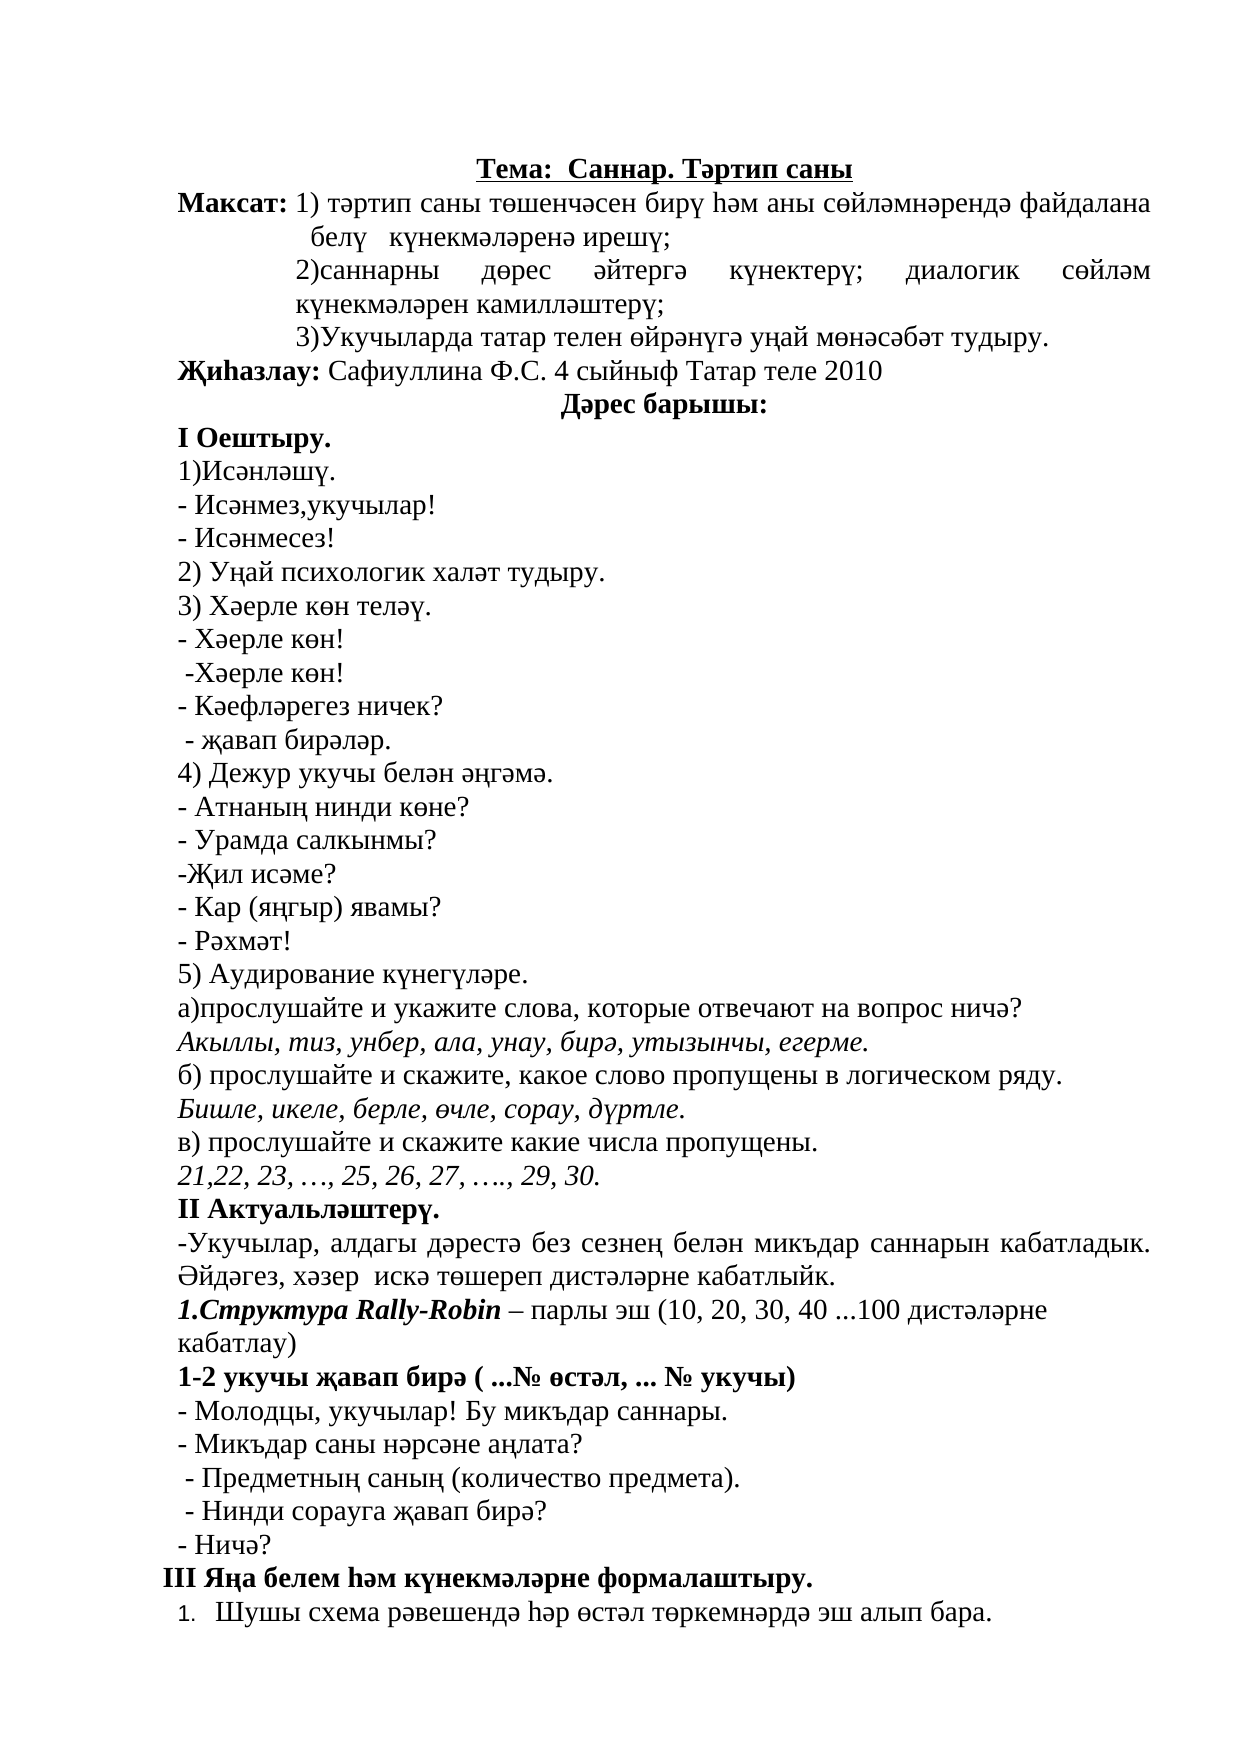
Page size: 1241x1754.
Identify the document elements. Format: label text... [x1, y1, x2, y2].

text - Предметның саның (количество предмета). [177, 1460, 1152, 1493]
text Җиһазлау: Сафиуллина Ф.С. 4 сыйныф Татар теле 2010 [177, 353, 1152, 386]
text II Актуальләштерү. [177, 1191, 1152, 1225]
text - Ничә? [177, 1527, 1152, 1560]
text 5) Аудирование күнегүләре. [177, 957, 1152, 990]
text -Хәерле көн! [177, 655, 1152, 688]
text I Оештыру. [177, 420, 1152, 453]
text 4) Дежур укучы белән әңгәмә. [177, 755, 1152, 789]
text Максат: 1) тәртип саны төшенчәсен бирү һәм аны сөйләмнәрендә файдалана белү күнекмәләренә ирешү; [177, 185, 1152, 252]
text - Микъдар саны нәрсәне аңлата? [177, 1426, 1152, 1460]
list Шушы схема рәвешендә һәр өстәл төркемнәрдә эш алып бара. [177, 1594, 1152, 1627]
text - Атнаның нинди көне? [177, 789, 1152, 822]
text а)прослушайте и укажите слова, которые отвечают на вопрос ничә? [177, 990, 1152, 1024]
text - Кәефләрегез ничек? [177, 688, 1152, 722]
text - җавап бирәләр. [177, 722, 1152, 755]
text - Рәхмәт! [177, 923, 1152, 957]
text 2)саннарны дөрес әйтергә күнектерү; диалогик сөйләм күнекмәләрен камилләштерү; [295, 252, 1152, 319]
text 1-2 укучы җавап бирә ( ...№ өстәл, ... № укучы) [177, 1359, 1152, 1393]
text - Урамда салкынмы? [177, 822, 1152, 856]
text -Җил исәме? [177, 856, 1152, 889]
text в) прослушайте и скажите какие числа пропущены. [177, 1124, 1152, 1158]
text - Молодцы, укучылар! Бу микъдар саннары. [177, 1393, 1152, 1426]
text 3) Хәерле көн теләү. [177, 588, 1152, 621]
text - Нинди сорауга җавап бирә? [177, 1493, 1152, 1527]
text -Укучылар, алдагы дәрестә без сезнең белән микъдар саннарын кабатладык. Әйдәгез, хәзер искә төшереп дистәләрне кабатлыйк. [177, 1225, 1152, 1292]
text Тема: Саннар. Тәртип саны [177, 118, 1152, 185]
text Акыллы, тиз, унбер, ала, унау, бирә, утызынчы, егерме. [177, 1024, 1152, 1057]
text Бишле, икеле, берле, өчле, сорау, дүртле. [177, 1091, 1152, 1124]
text 2) Уңай психологик халәт тудыру. [177, 554, 1152, 588]
text - Исәнмесез! [177, 521, 1152, 554]
text - Исәнмез,укучылар! [177, 487, 1152, 521]
text 1)Исәнләшү. [177, 453, 1152, 487]
text б) прослушайте и скажите, какое слово пропущены в логическом ряду. [177, 1057, 1152, 1091]
text 1.Структура Rally-Robin – парлы эш (10, 20, 30, 40 ...100 дистәләрне кабатлау) [177, 1292, 1152, 1359]
text - Хәерле көн! [177, 621, 1152, 655]
text - Кар (яңгыр) явамы? [177, 889, 1152, 923]
text III Яңа белем һәм күнекмәләрне формалаштыру. [162, 1560, 1152, 1594]
text 3)Укучыларда татар телен өйрәнүгә уңай мөнәсәбәт тудыру. [295, 319, 1152, 353]
text 21,22, 23, …, 25, 26, 27, …., 29, 30. [177, 1158, 1152, 1191]
text Дәрес барышы: [177, 386, 1152, 420]
